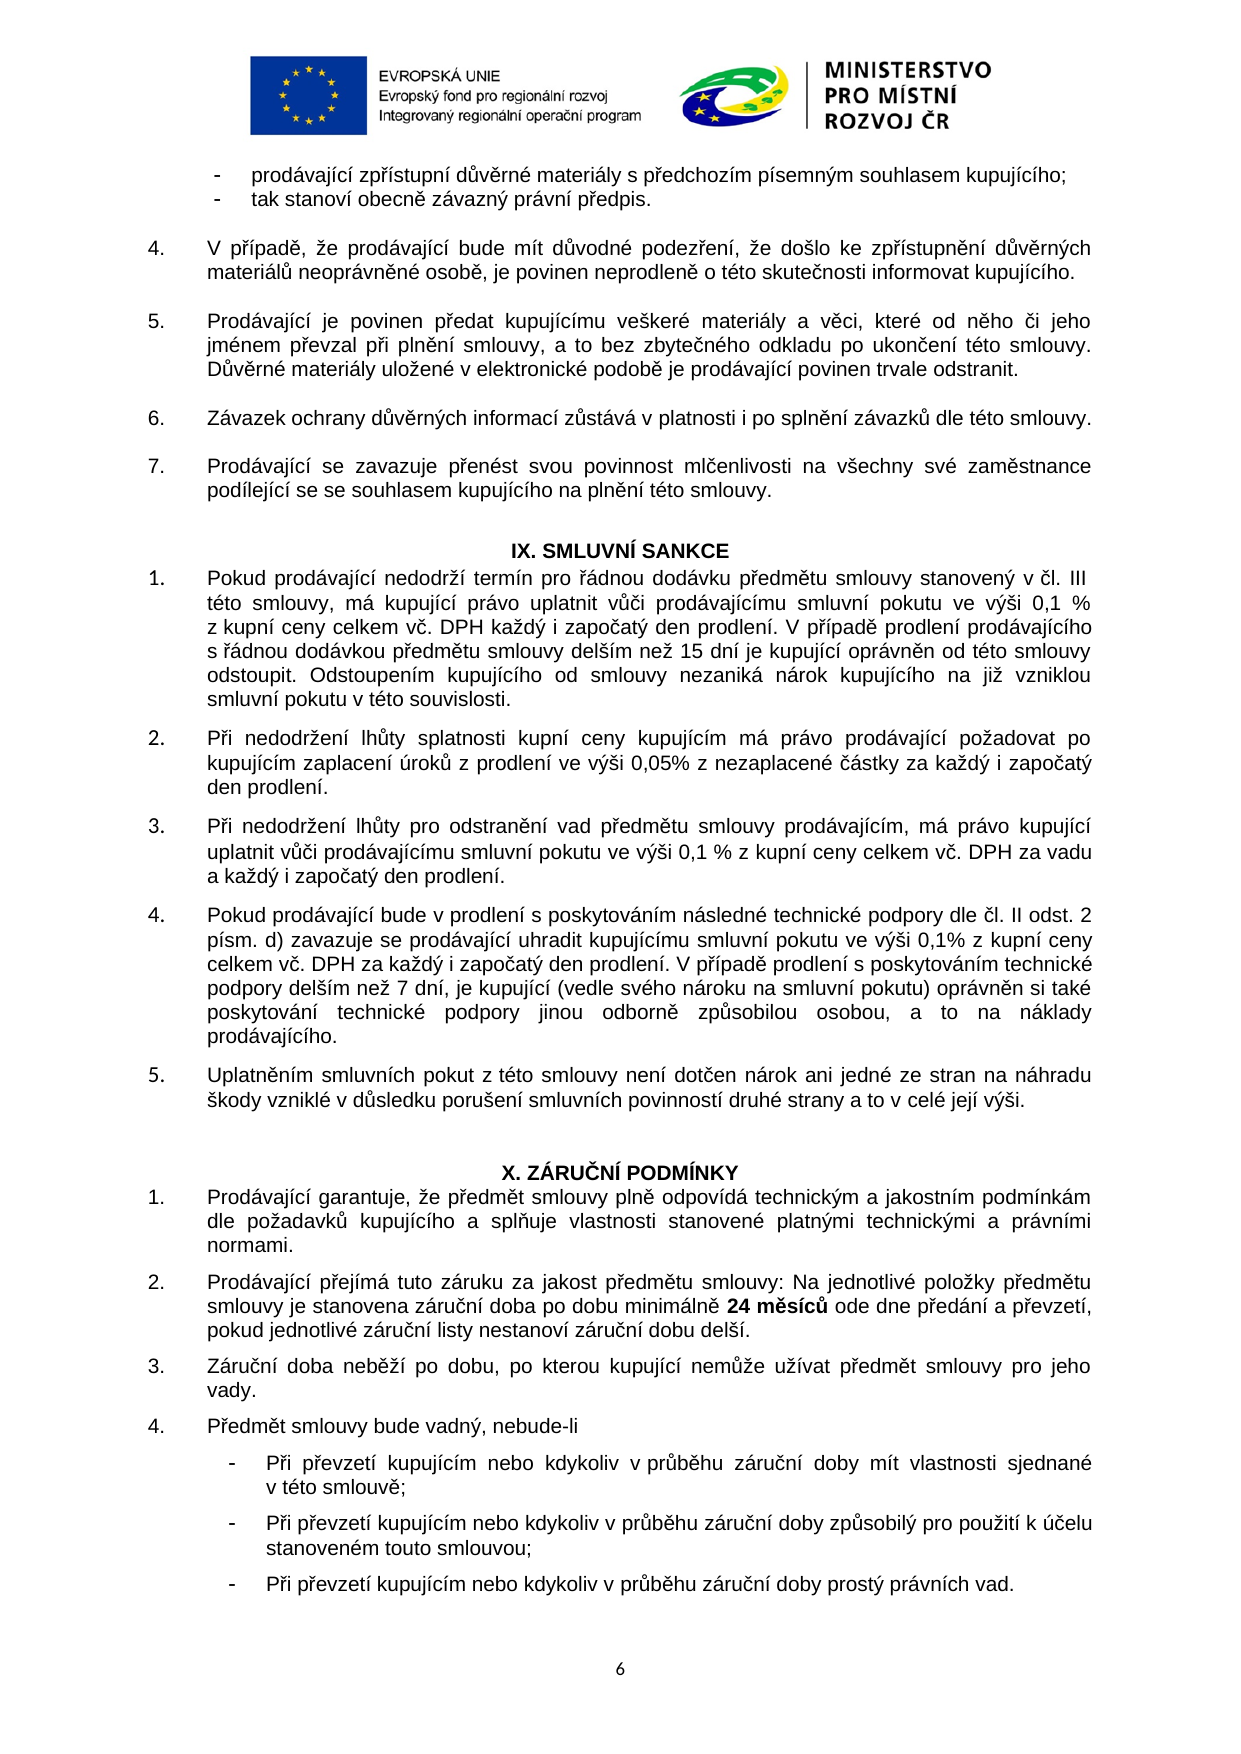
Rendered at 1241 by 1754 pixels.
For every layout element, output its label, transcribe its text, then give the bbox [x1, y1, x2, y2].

list V případě, že prodávající bude mít důvodné podezření, že došlo ke zpřístupnění důvěrných materiálů neoprávněné osobě, je povinen neprodleně o této skutečnosti informovat kupujícího. [148, 236, 1092, 283]
list prodávající zpřístupní důvěrné materiály s předchozím písemným souhlasem kupujícího; [214, 162, 1092, 187]
list Pokud prodávající bude v prodlení s poskytováním následné technické podpory dle čl. II odst. 2 písm. d) zavazuje se prodávající uhradit kupujícímu smluvní pokutu ve výši 0,1% z kupní ceny celkem vč. DPH za každý i započatý den prodlení. V případě prodlení s poskytováním technické podpory delším než 7 dní, je kupující (vedle svého nároku na smluvní pokutu) oprávněn si také poskytování technické podpory jinou odborně způsobilou osobou, a to na náklady prodávajícího. [148, 900, 1092, 1048]
list Prodávající je povinen předat kupujícímu veškeré materiály a věci, které od něho či jeho jménem převzal při plnění smlouvy, a to bez zbytečného odkladu po ukončení této smlouvy. Důvěrné materiály uložené v elektronické podobě je prodávající povinen trvale odstranit. [148, 308, 1092, 380]
list Při převzetí kupujícím nebo kdykoliv v průběhu záruční doby mít vlastnosti sjednané v této smlouvě; [228, 1451, 1092, 1499]
list Závazek ochrany důvěrných informací zůstává v platnosti i po splnění závazků dle této smlouvy. [148, 405, 1092, 429]
list Při nedodržení lhůty pro odstranění vad předmětu smlouvy prodávajícím, má právo kupující uplatnit vůči prodávajícímu smluvní pokutu ve výši 0,1 % z kupní ceny celkem vč. DPH za vadu a každý i započatý den prodlení. [148, 811, 1092, 887]
list Uplatněním smluvních pokut z této smlouvy není dotčen nárok ani jedné ze stran na náhradu škody vzniklé v důsledku porušení smluvních povinností druhé strany a to v celé její výši. [148, 1060, 1092, 1112]
list Pokud prodávající nedodrží termín pro řádnou dodávku předmětu smlouvy stanovený v čl. III této smlouvy, má kupující právo uplatnit vůči prodávajícímu smluvní pokutu ve výši 0,1 % z kupní ceny celkem vč. DPH každý i započatý den prodlení. V případě prodlení prodávajícího s řádnou dodávkou předmětu smlouvy delším než 15 dní je kupující oprávněn od této smlouvy odstoupit. Odstoupením kupujícího od smlouvy nezaniká nárok kupujícího na již vzniklou smluvní pokutu v této souvislosti. [148, 563, 1092, 711]
list Prodávající garantuje, že předmět smlouvy plně odpovídá technickým a jakostním podmínkám dle požadavků kupujícího a splňuje vlastnosti stanovené platnými technickými a právními normami. [148, 1185, 1092, 1257]
text X. ZÁRUční podmínky [148, 1161, 1092, 1185]
list Prodávající přejímá tuto záruku za jakost předmětu smlouvy: Na jednotlivé položky předmětu smlouvy je stanovena záruční doba po dobu minimálně 24 měsíců ode dne předání a převzetí, pokud jednotlivé záruční listy nestanoví záruční dobu delší. [148, 1269, 1092, 1341]
list Při převzetí kupujícím nebo kdykoliv v průběhu záruční doby způsobilý pro použití k účelu stanoveném touto smlouvou; [228, 1511, 1092, 1559]
list Záruční doba neběží po dobu, po kterou kupující nemůže užívat předmět smlouvy pro jeho vady. [148, 1354, 1092, 1402]
list IX. Smluvní sankce [148, 539, 1092, 563]
list Při nedodržení lhůty splatnosti kupní ceny kupujícím má právo prodávající požadovat po kupujícím zaplacení úroků z prodlení ve výši 0,05% z nezaplacené částky za každý i započatý den prodlení. [148, 723, 1092, 799]
list Předmět smlouvy bude vadný, nebude-li [148, 1414, 1092, 1438]
picture [224, 29, 1016, 160]
list tak stanoví obecně závazný právní předpis. [214, 187, 1092, 211]
list Při převzetí kupujícím nebo kdykoliv v průběhu záruční doby prostý právních vad. [228, 1572, 1092, 1596]
list Prodávající se zavazuje přenést svou povinnost mlčenlivosti na všechny své zaměstnance podílející se se souhlasem kupujícího na plnění této smlouvy. [148, 454, 1092, 502]
